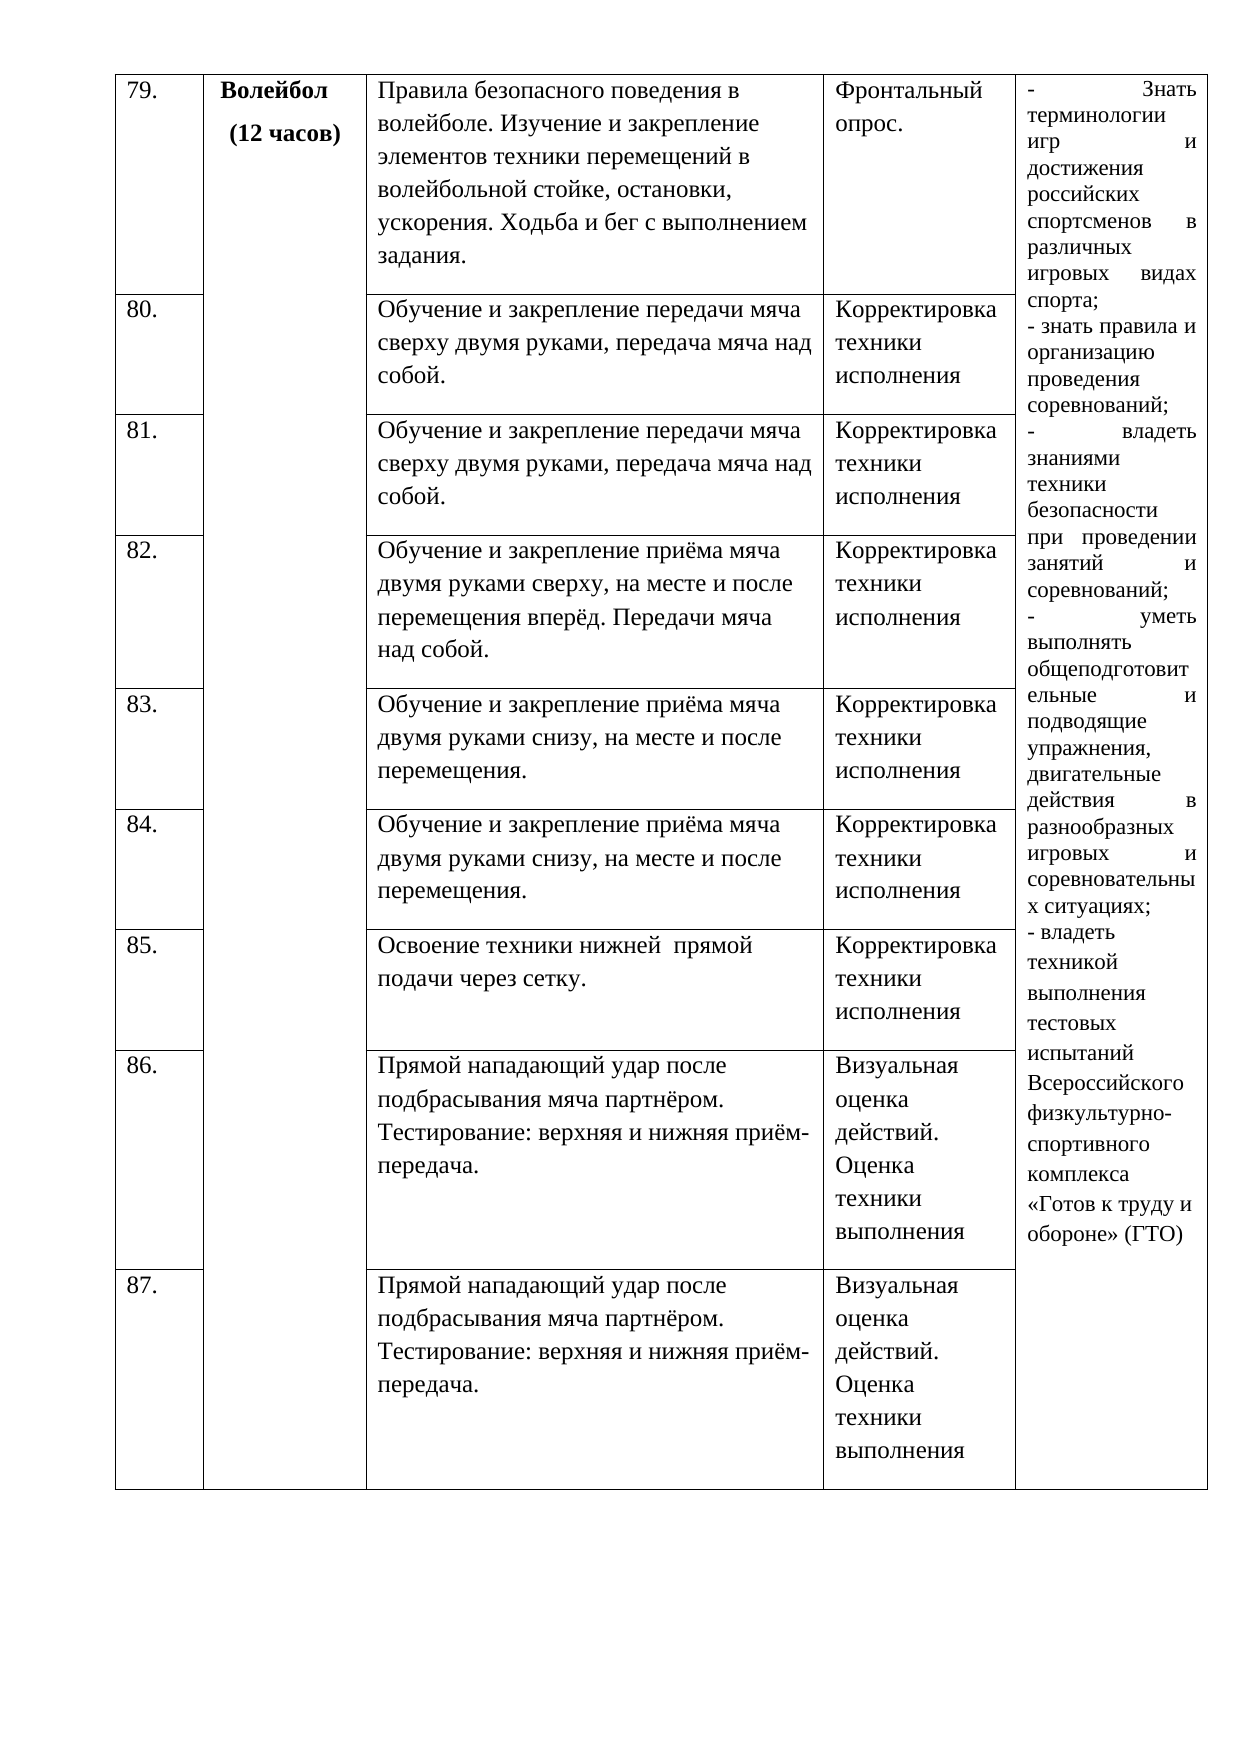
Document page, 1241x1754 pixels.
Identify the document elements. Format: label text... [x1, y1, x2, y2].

table_cell Обучение и закрепление приёма мяча двумя руками снизу, на месте и после перемещения. [367, 689, 823, 808]
table_cell Обучение и закрепление приёма мяча двумя руками снизу, на месте и после перемещения. [367, 810, 823, 929]
table_cell 86. [116, 1051, 203, 1269]
table_cell 81. [116, 415, 203, 534]
table_cell Корректировка техники исполнения [824, 415, 1015, 534]
table_cell 80. [116, 295, 203, 414]
table_cell 87. [116, 1270, 203, 1489]
table_cell Правила безопасного поведения в волейболе. Изучение и закрепление элементов техники перемещений в волейбольной стойке, остановки, ускорения. Ходьба и бег с выполнением задания. [367, 75, 823, 293]
table_cell Корректировка техники исполнения [824, 295, 1015, 414]
table_cell Волейбол (12 часов) [204, 75, 366, 1489]
table_cell 82. [116, 536, 203, 688]
table_cell Обучение и закрепление передачи мяча сверху двумя руками, передача мяча над собой. [367, 415, 823, 534]
table_cell 84. [116, 810, 203, 929]
table_cell Корректировка техники исполнения [824, 930, 1015, 1049]
table_cell Освоение техники нижней прямой подачи через сетку. [367, 930, 823, 1049]
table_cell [824, 1270, 1015, 1489]
table_cell Корректировка техники исполнения [824, 536, 1015, 688]
table_cell Корректировка техники исполнения [824, 810, 1015, 929]
table_cell Фронтальный опрос. [824, 75, 1015, 293]
table_cell 85. [116, 930, 203, 1049]
table_cell 83. [116, 689, 203, 808]
table_cell 79. [116, 75, 203, 293]
table_cell Обучение и закрепление передачи мяча сверху двумя руками, передача мяча над собой. [367, 295, 823, 414]
table_cell Корректировка техники исполнения [824, 689, 1015, 808]
table_cell - Знать терминологии игр и достижения российских спортсменов в различных игровых видах спорта; - знать правила и организацию проведения соревнований; - владеть знаниями техники безопасности при проведении занятий и соревнований; - уметь выполнять общеподготовительные и подводящие упражнения, двигательные действия в разнообразных игровых и соревновательных ситуациях; - владеть техникой выполнения тестовых испытаний Всероссийского физкультурно-спортивного комплекса «Готов к труду и обороне» (ГТО) [1016, 75, 1207, 1489]
table_cell Прямой нападающий удар после подбрасывания мяча партнёром. Тестирование: верхняя и нижняя приём-передача. [367, 1051, 823, 1269]
table_cell Визуальная оценка действий. Оценка техники выполнения [824, 1051, 1015, 1269]
table_cell Прямой нападающий удар после подбрасывания мяча партнёром. Тестирование: верхняя и нижняя приём-передача. [367, 1270, 823, 1489]
table_cell Обучение и закрепление приёма мяча двумя руками сверху, на месте и после перемещения вперёд. Передачи мяча над собой. [367, 536, 823, 688]
